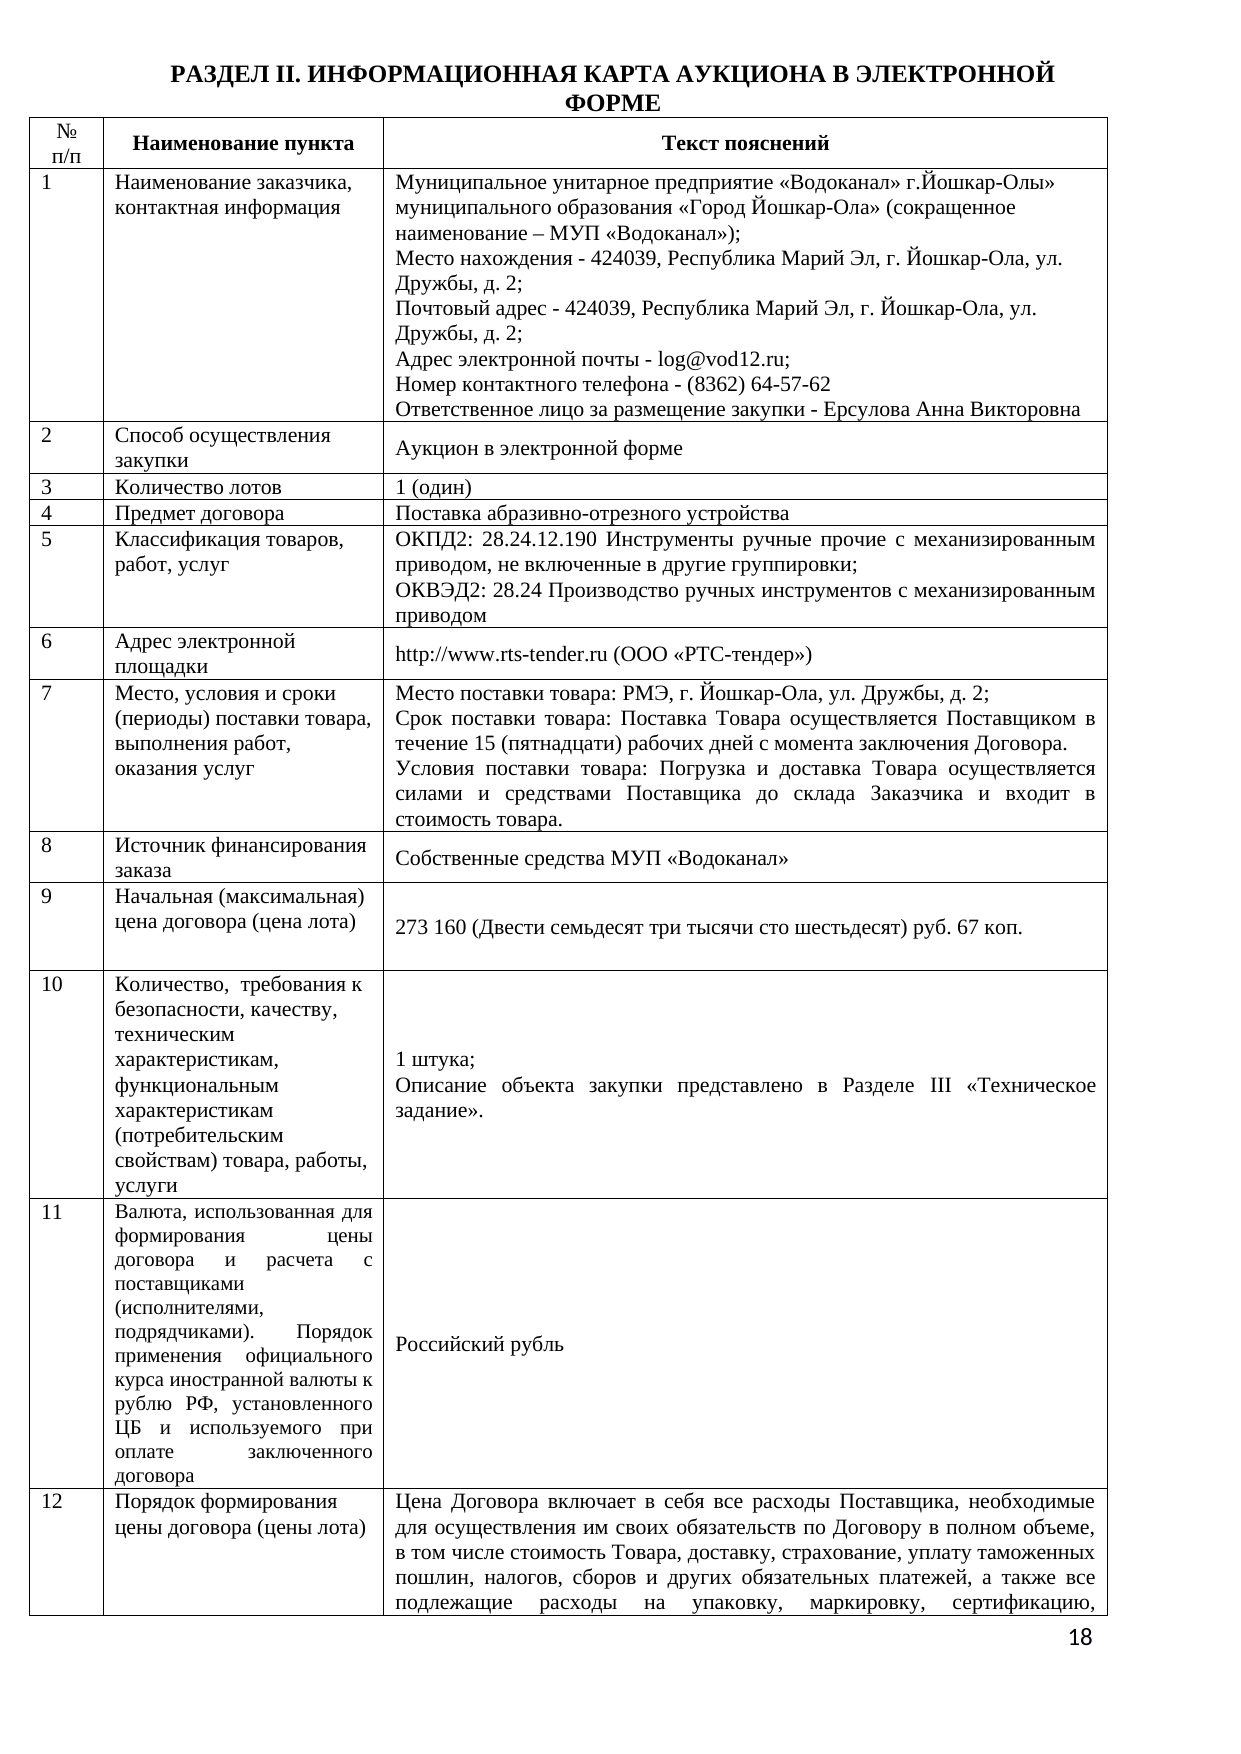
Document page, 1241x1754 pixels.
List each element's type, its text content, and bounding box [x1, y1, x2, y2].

table_cell 1 (один) [384, 474, 1107, 499]
table_cell 6 [30, 628, 103, 678]
table_cell 12 [30, 1489, 103, 1614]
table_cell Аукцион в электронной форме [384, 422, 1107, 473]
table_cell 5 [30, 526, 103, 627]
table_header Наименование пункта [104, 118, 383, 168]
table_cell 1 [30, 169, 103, 421]
table_cell 2 [30, 422, 103, 473]
table_cell Адрес электронной площадки [104, 628, 383, 678]
table_cell http://www.rts-tender.ru (ООО «РТС-тендер») [384, 628, 1107, 678]
table_cell Предмет договора [104, 500, 383, 525]
table_cell 11 [30, 1199, 103, 1487]
table_cell Порядок формирования цены договора (цены лота) [104, 1489, 383, 1614]
table_cell Начальная (максимальная) цена договора (цена лота) [104, 883, 383, 970]
table_cell 273 160 (Двести семьдесят три тысячи сто шестьдесят) руб. 67 коп. [384, 883, 1107, 970]
table_cell 1 штука; Описание объекта закупки представлено в Разделе III «Техническое задание». [384, 971, 1107, 1198]
table_cell Муниципальное унитарное предприятие «Водоканал» г.Йошкар-Олы» муниципального образования «Город Йошкар-Ола» (сокращенное наименование – МУП «Водоканал»); Место нахождения - 424039, Республика Марий Эл, г. Йошкар-Ола, ул. Дружбы, д. 2; Почтовый адрес - 424039, Республика Марий Эл, г. Йошкар-Ола, ул. Дружбы, д. 2; Адрес электронной почты - log@vod12.ru; Номер контактного телефона - (8362) 64-57-62 Ответственное лицо за размещение закупки - Ерсулова Анна Викторовна [384, 169, 1107, 421]
table_cell 9 [30, 883, 103, 970]
table_cell 3 [30, 474, 103, 499]
table_cell 8 [30, 832, 103, 882]
table_header № п/п [30, 118, 103, 168]
table_cell ОКПД2: 28.24.12.190 Инструменты ручные прочие с механизированным приводом, не включенные в другие группировки; ОКВЭД2: 28.24 Производство ручных инструментов с механизированным приводом [384, 526, 1107, 627]
text РАЗДЕЛ II. ИНФОРМАЦИОННАЯ КАРТА АУКЦИОНА В ЭЛЕКТРОННОЙ ФОРМЕ [133, 59, 1092, 117]
table_cell Количество, требования к безопасности, качеству, техническим характеристикам, функциональным характеристикам (потребительским свойствам) товара, работы, услуги [104, 971, 383, 1198]
table_cell Классификация товаров, работ, услуг [104, 526, 383, 627]
table_cell Поставка абразивно-отрезного устройства [384, 500, 1107, 525]
table_cell Российский рубль [384, 1199, 1107, 1487]
table_cell 4 [30, 500, 103, 525]
table_cell Количество лотов [104, 474, 383, 499]
table_header Текст пояснений [384, 118, 1107, 168]
table_cell Место поставки товара: РМЭ, г. Йошкар-Ола, ул. Дружбы, д. 2; Срок поставки товара: Поставка Товара осуществляется Поставщиком в течение 15 (пятнадцати) рабочих дней с момента заключения Договора. Условия поставки товара: Погрузка и доставка Товара осуществляется силами и средствами Поставщика до склада Заказчика и входит в стоимость товара. [384, 680, 1107, 831]
table_cell Валюта, использованная для формирования цены договора и расчета с поставщиками (исполнителями, подрядчиками). Порядок применения официального курса иностранной валюты к рублю РФ, установленного ЦБ и используемого при оплате заключенного договора [104, 1199, 383, 1487]
table_cell 7 [30, 680, 103, 831]
table_cell Наименование заказчика, контактная информация [104, 169, 383, 421]
table_cell Собственные средства МУП «Водоканал» [384, 832, 1107, 882]
table_cell 10 [30, 971, 103, 1198]
table_cell Способ осуществления закупки [104, 422, 383, 473]
table_cell Источник финансирования заказа [104, 832, 383, 882]
table_cell Место, условия и сроки (периоды) поставки товара, выполнения работ, оказания услуг [104, 680, 383, 831]
